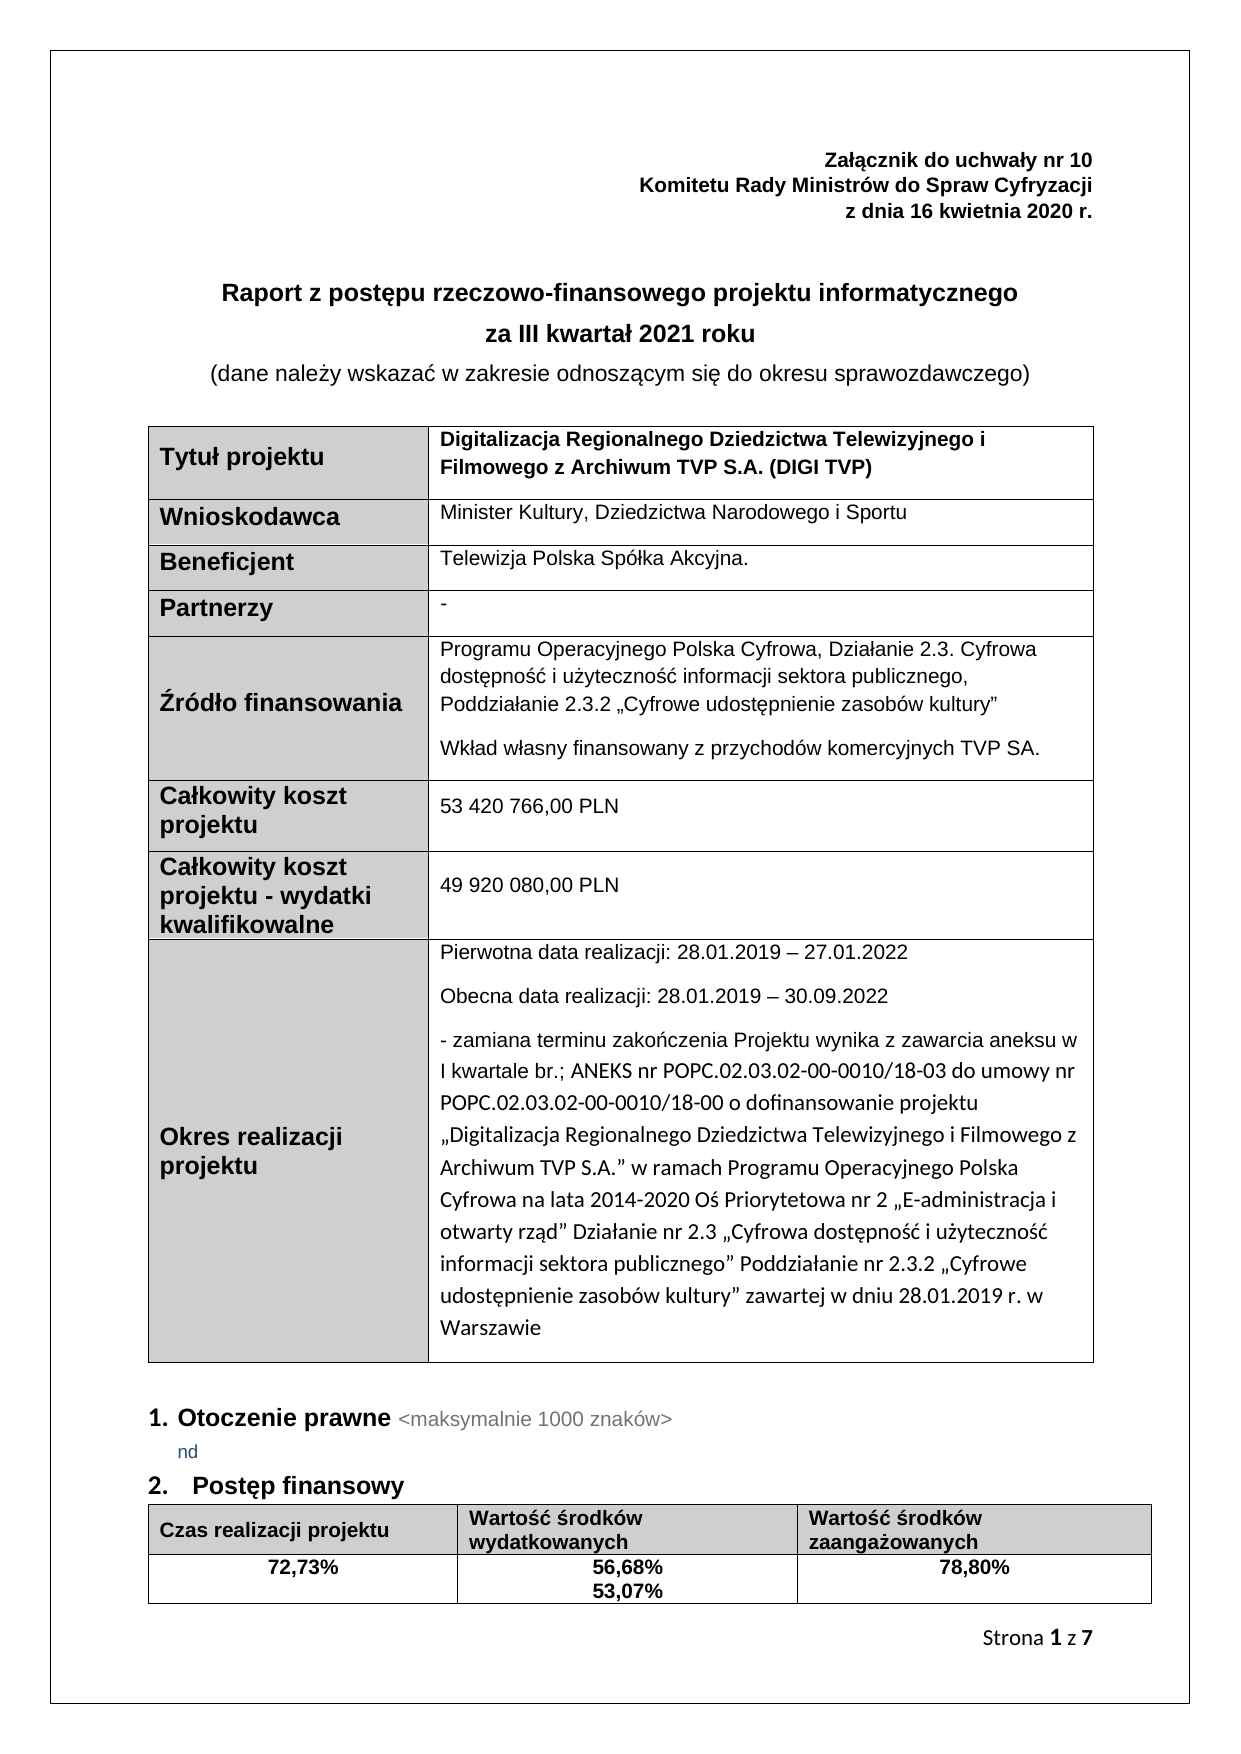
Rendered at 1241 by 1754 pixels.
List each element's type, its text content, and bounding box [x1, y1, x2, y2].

table_cell 49 920 080,00 PLN [429, 852, 1093, 938]
table_header Czas realizacji projektu [149, 1505, 457, 1554]
text (dane należy wskazać w zakresie odnoszącym się do okresu sprawozdawczego) [148, 360, 1093, 386]
table_cell Wnioskodawca [149, 500, 428, 544]
subtitle za III kwartał 2021 roku [148, 319, 1093, 347]
table_cell - [429, 591, 1093, 636]
table_cell 53 420 766,00 PLN [429, 781, 1093, 851]
table_cell 56,68% 53,07% 56,92% [458, 1555, 797, 1603]
table_cell Okres realizacji projektu [149, 940, 428, 1362]
subtitle nd [148, 1440, 1093, 1462]
table_header Digitalizacja Regionalnego Dziedzictwa Telewizyjnego i Filmowego z Archiwum TVP S.A. (DIGI TVP) [429, 427, 1093, 499]
table_cell Telewizja Polska Spółka Akcyjna. [429, 546, 1093, 590]
table_cell Całkowity koszt projektu [149, 781, 428, 851]
table_cell Partnerzy [149, 591, 428, 636]
table_cell Pierwotna data realizacji: 28.01.2019 – 27.01.2022 Obecna data realizacji: 28.01.2019 – 30.09.2022 - zamiana terminu zakończenia Projektu wynika z zawarcia aneksu w I kwartale br.; ANEKS nr POPC.02.03.02-00-0010/18-03 do umowy nr POPC.02.03.02-00-0010/18-00 o dofinansowanie projektu „Digitalizacja Regionalnego Dziedzictwa Telewizyjnego i Filmowego z Archiwum TVP S.A.” w ramach Programu Operacyjnego Polska Cyfrowa na lata 2014-2020 Oś Priorytetowa nr 2 „E-administracja i otwarty rząd” Działanie nr 2.3 „Cyfrowa dostępność i użyteczność informacji sektora publicznego” Poddziałanie nr 2.3.2 „Cyfrowe udostępnienie zasobów kultury” zawartej w dniu 28.01.2019 r. w Warszawie [429, 940, 1093, 1362]
table_header Wartość środków wydatkowanych [458, 1505, 797, 1554]
subtitle Otoczenie prawne <maksymalnie 1000 znaków> [148, 1401, 1063, 1434]
table_cell Całkowity koszt projektu - wydatki kwalifikowalne [149, 852, 428, 938]
table_cell Minister Kultury, Dziedzictwa Narodowego i Sportu [429, 500, 1093, 544]
table_cell 78,80% [798, 1555, 1151, 1603]
table_header Tytuł projektu [149, 427, 428, 499]
table_header Wartość środków zaangażowanych [798, 1505, 1151, 1554]
table_cell Beneficjent [149, 546, 428, 590]
subtitle Postęp finansowy [148, 1468, 1093, 1501]
subtitle Raport z postępu rzeczowo-finansowego projektu informatycznego [148, 277, 1093, 306]
table_cell Programu Operacyjnego Polska Cyfrowa, Działanie 2.3. Cyfrowa dostępność i użyteczność informacji sektora publicznego, Poddziałanie 2.3.2 „Cyfrowe udostępnienie zasobów kultury” Wkład własny finansowany z przychodów komercyjnych TVP SA. [429, 637, 1093, 780]
table_cell 72,73% [149, 1555, 457, 1603]
table_cell Źródło finansowania [149, 637, 428, 780]
text z dnia 16 kwietnia 2020 r. [148, 199, 1093, 223]
text Załącznik do uchwały nr 10 [148, 147, 1093, 171]
text Komitetu Rady Ministrów do Spraw Cyfryzacji [148, 173, 1093, 197]
